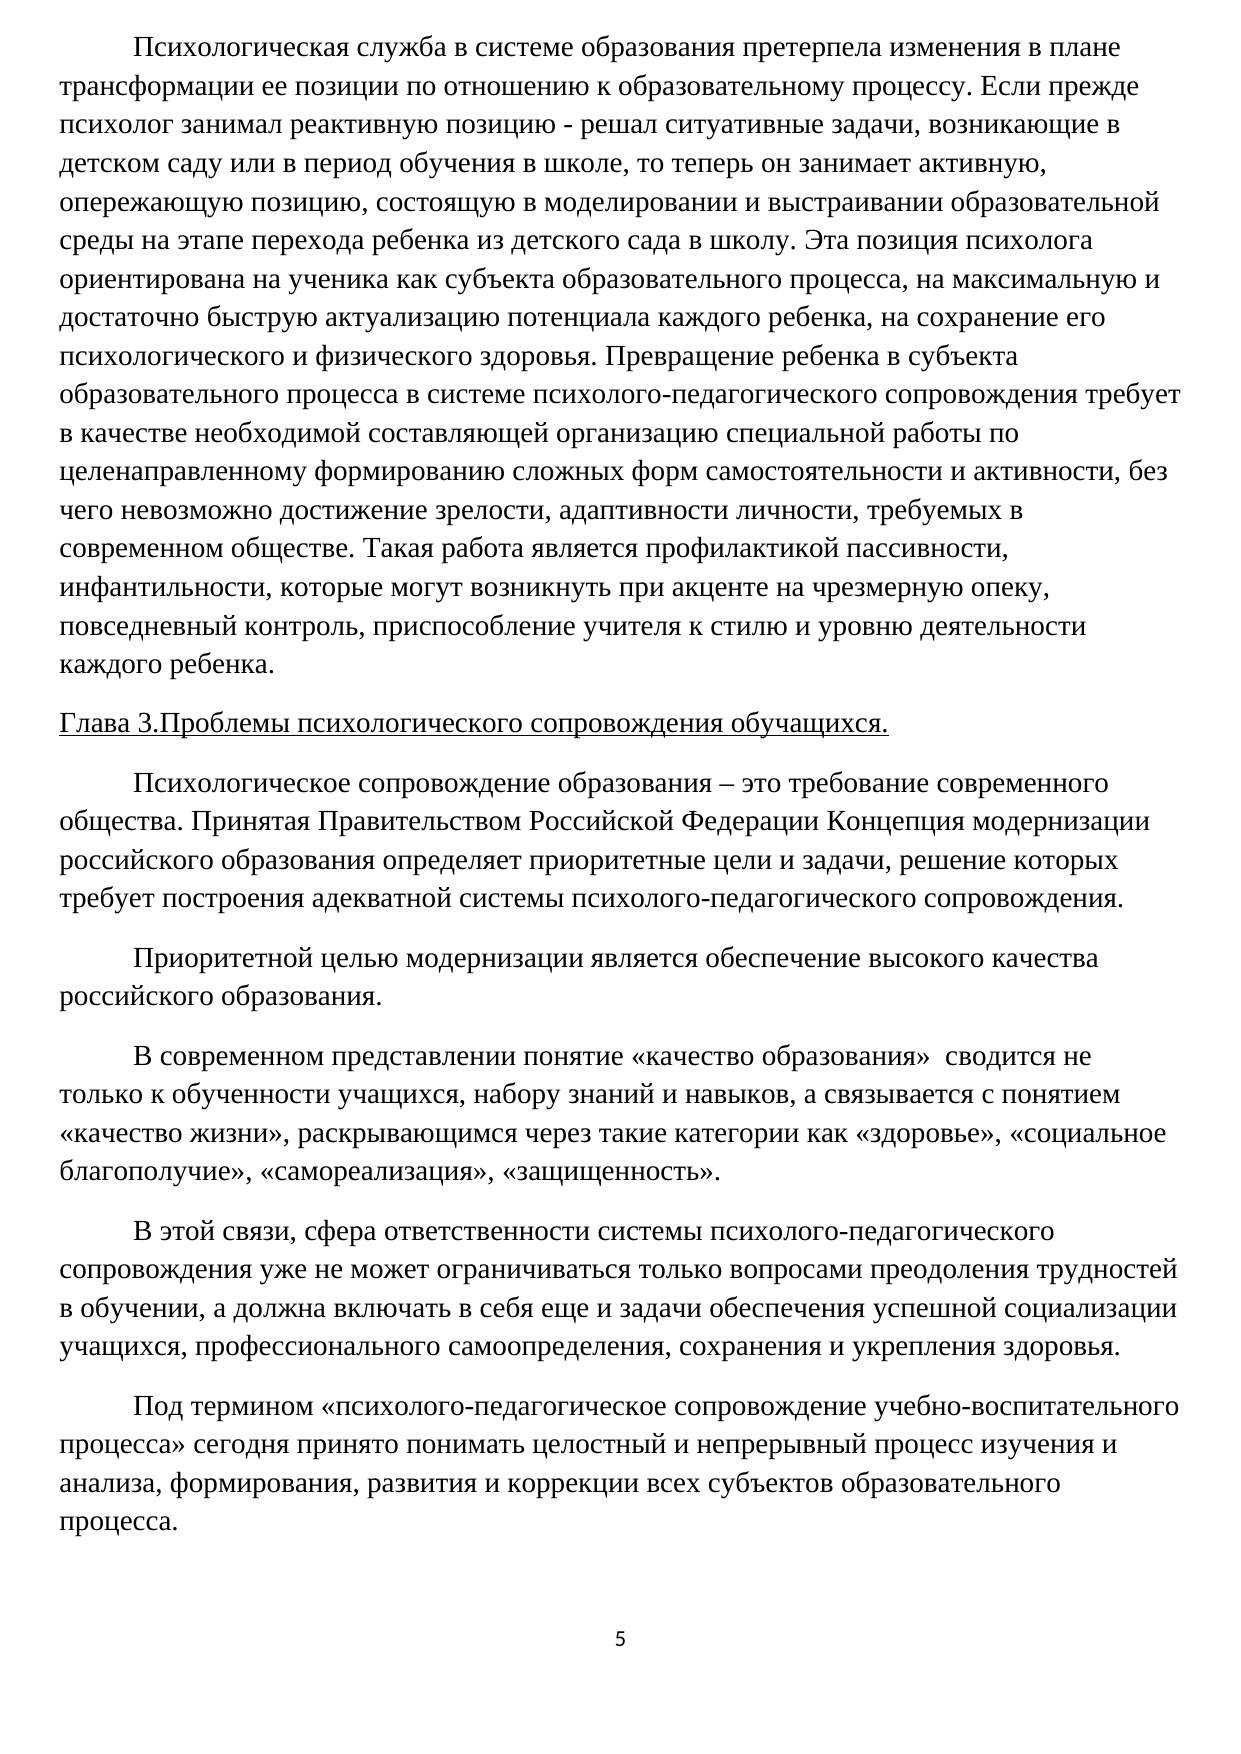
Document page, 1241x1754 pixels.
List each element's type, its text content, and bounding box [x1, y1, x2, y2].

text Глава 3.Проблемы психологического сопровождения обучащихся. [59, 706, 1181, 739]
text В современном представлении понятие «качество образования» сводится не только к обученности учащихся, набору знаний и навыков, а связывается с понятием «качество жизни», раскрывающимся через такие категории как «здоровье», «социальное благополучие», «самореализация», «защищенность». [59, 1038, 1181, 1187]
text В этой связи, сфера ответственности системы психолого-педагогического сопровождения уже не может ограничиваться только вопросами преодоления трудностей в обучении, а должна включать в себя еще и задачи обеспечения успешной социализации учащихся, профессионального самоопределения, сохранения и укрепления здоровья. [59, 1213, 1181, 1362]
text Под термином «психолого-педагогическое сопровождение учебно-воспитательного процесса» сегодня принято понимать целостный и непрерывный процесс изучения и анализа, формирования, развития и коррекции всех субъектов образовательного процесса. [59, 1388, 1181, 1537]
text Приоритетной целью модернизации является обеспечение высокого качества российского образования. [59, 940, 1181, 1012]
text Психологическая служба в системе образования претерпела изменения в плане трансформации ее позиции по отношению к образовательному процессу. Если прежде психолог занимал реактивную позицию - решал ситуативные задачи, возникающие в детском саду или в период обучения в школе, то теперь он занимает активную, опережающую позицию, состоящую в моделировании и выстраивании образовательной среды на этапе перехода ребенка из детского сада в школу. Эта позиция психолога ориентирована на ученика как субъекта образовательного процесса, на максимальную и достаточно быструю актуализацию потенциала каждого ребенка, на сохранение его психологического и физического здоровья. Превращение ребенка в субъекта образовательного процесса в системе психолого-педагогического сопровождения требует в качестве необходимой составляющей организацию специальной работы по целенаправленному формированию сложных форм самостоятельности и активности, без чего невозможно достижение зрелости, адаптивности личности, требуемых в современном обществе. Такая работа является профилактикой пассивности, инфантильности, которые могут возникнуть при акценте на чрезмерную опеку, повседневный контроль, приспособление учителя к стилю и уровню деятельности каждого ребенка. [59, 29, 1181, 680]
text Психологическое сопровождение образования – это требование современного общества. Принятая Правительством Российской Федерации Концепция модернизации российского образования определяет приоритетные цели и задачи, решение которых требует построения адекватной системы психолого-педагогического сопровождения. [59, 765, 1181, 914]
